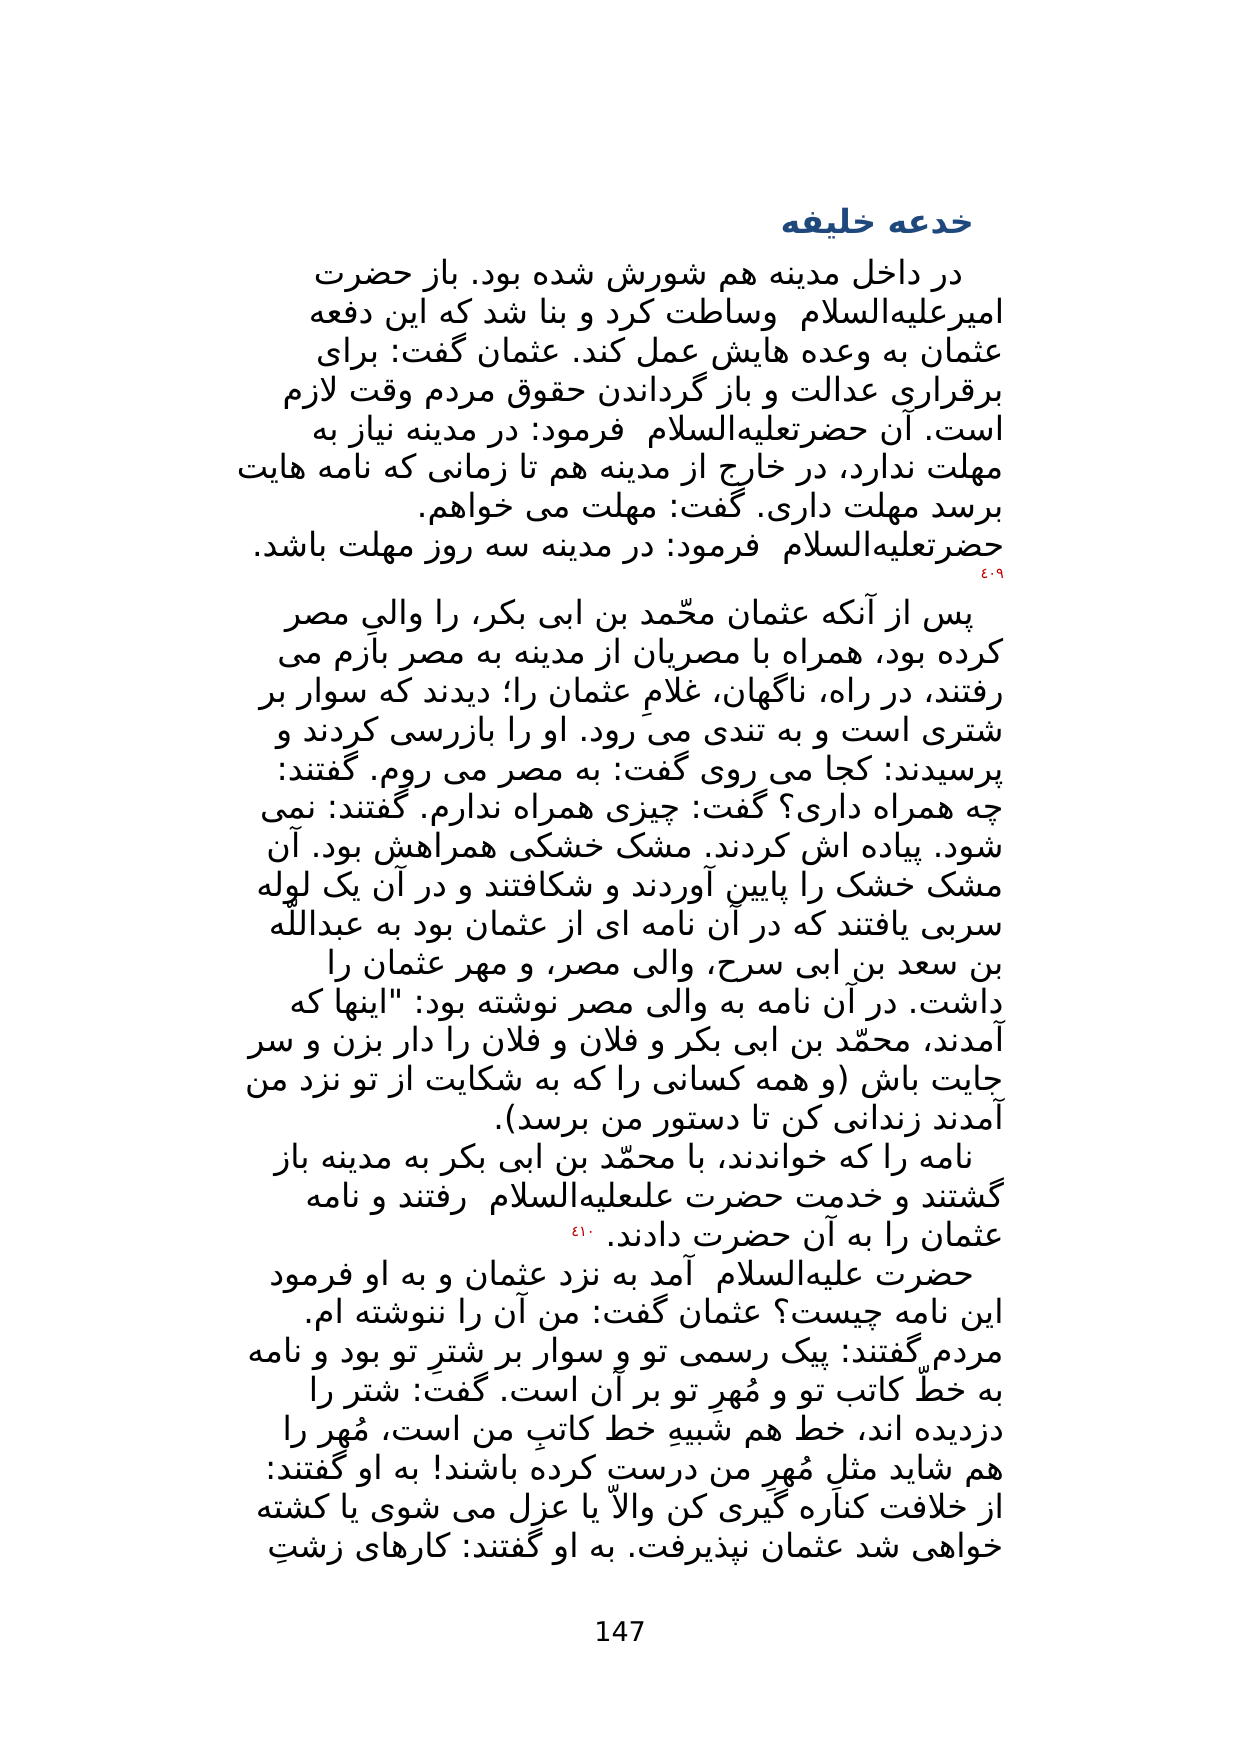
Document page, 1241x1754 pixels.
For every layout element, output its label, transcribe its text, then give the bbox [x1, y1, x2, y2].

subtitle خدعه خليفه [236, 202, 1004, 241]
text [236, 1254, 1004, 1565]
text در داخل مدينه هم شورش شده بود. باز حضرت اميرعليه‌السلام وساطت کرد و بنا شد که اين دفعه عثمان به وعده هايش عمل کند. عثمان گفت: براى برقرارى عدالت و باز گرداندن حقوق مردم وقت لازم است. آن حضرتعليه‌السلام فرمود: در مدينه نياز به مهلت ندارد، در خارج از مدينه هم تا زمانى که نامه هايت برسد مهلت دارى. گفت: مهلت مى خواهم. حضرتعليه‌السلام فرمود: در مدينه سه روز مهلت باشد. ٤٠٩ [236, 253, 1004, 593]
text پس از آنکه عثمان محّمد بن ابى بکر، را والىِ مصر کرده بود، همراه با مصريان از مدينه به مصر بازم مى رفتند، در راه، ناگهان، غلامِ عثمان را؛ ديدند که سوار بر شترى است و به تندى مى رود. او را بازرسى کردند و پرسيدند: کجا مى روى گفت: به مصر مى روم. گفتند: چه همراه دارى؟ گفت: چيزى همراه ندارم. گفتند: نمى شود. پياده اش کردند. مشک خشکى همراهش بود. آن مشک خشک را پايين آوردند و شکافتند و در آن يک لوله سربى يافتند که در آن نامه اى از عثمان بود به عبداللّه بن سعد بن ابى سرح، والى مصر، و مهر عثمان را داشت. در آن نامه به والى مصر نوشته بود: "اينها که آمدند، محمّد بن ابى بکر و فلان و فلان را دار بزن و سر جايت باش (و همه کسانى را که به شکايت از تو نزد من آمدند زندانى کن تا دستور من برسد). [236, 593, 1004, 1137]
text نامه را که خواندند، با محمّد بن ابى بکر به مدينه باز گشتند و خدمت حضرت علىعليه‌السلام رفتند و نامه عثمان را به آن حضرت دادند. ٤١٠ [236, 1137, 1004, 1254]
